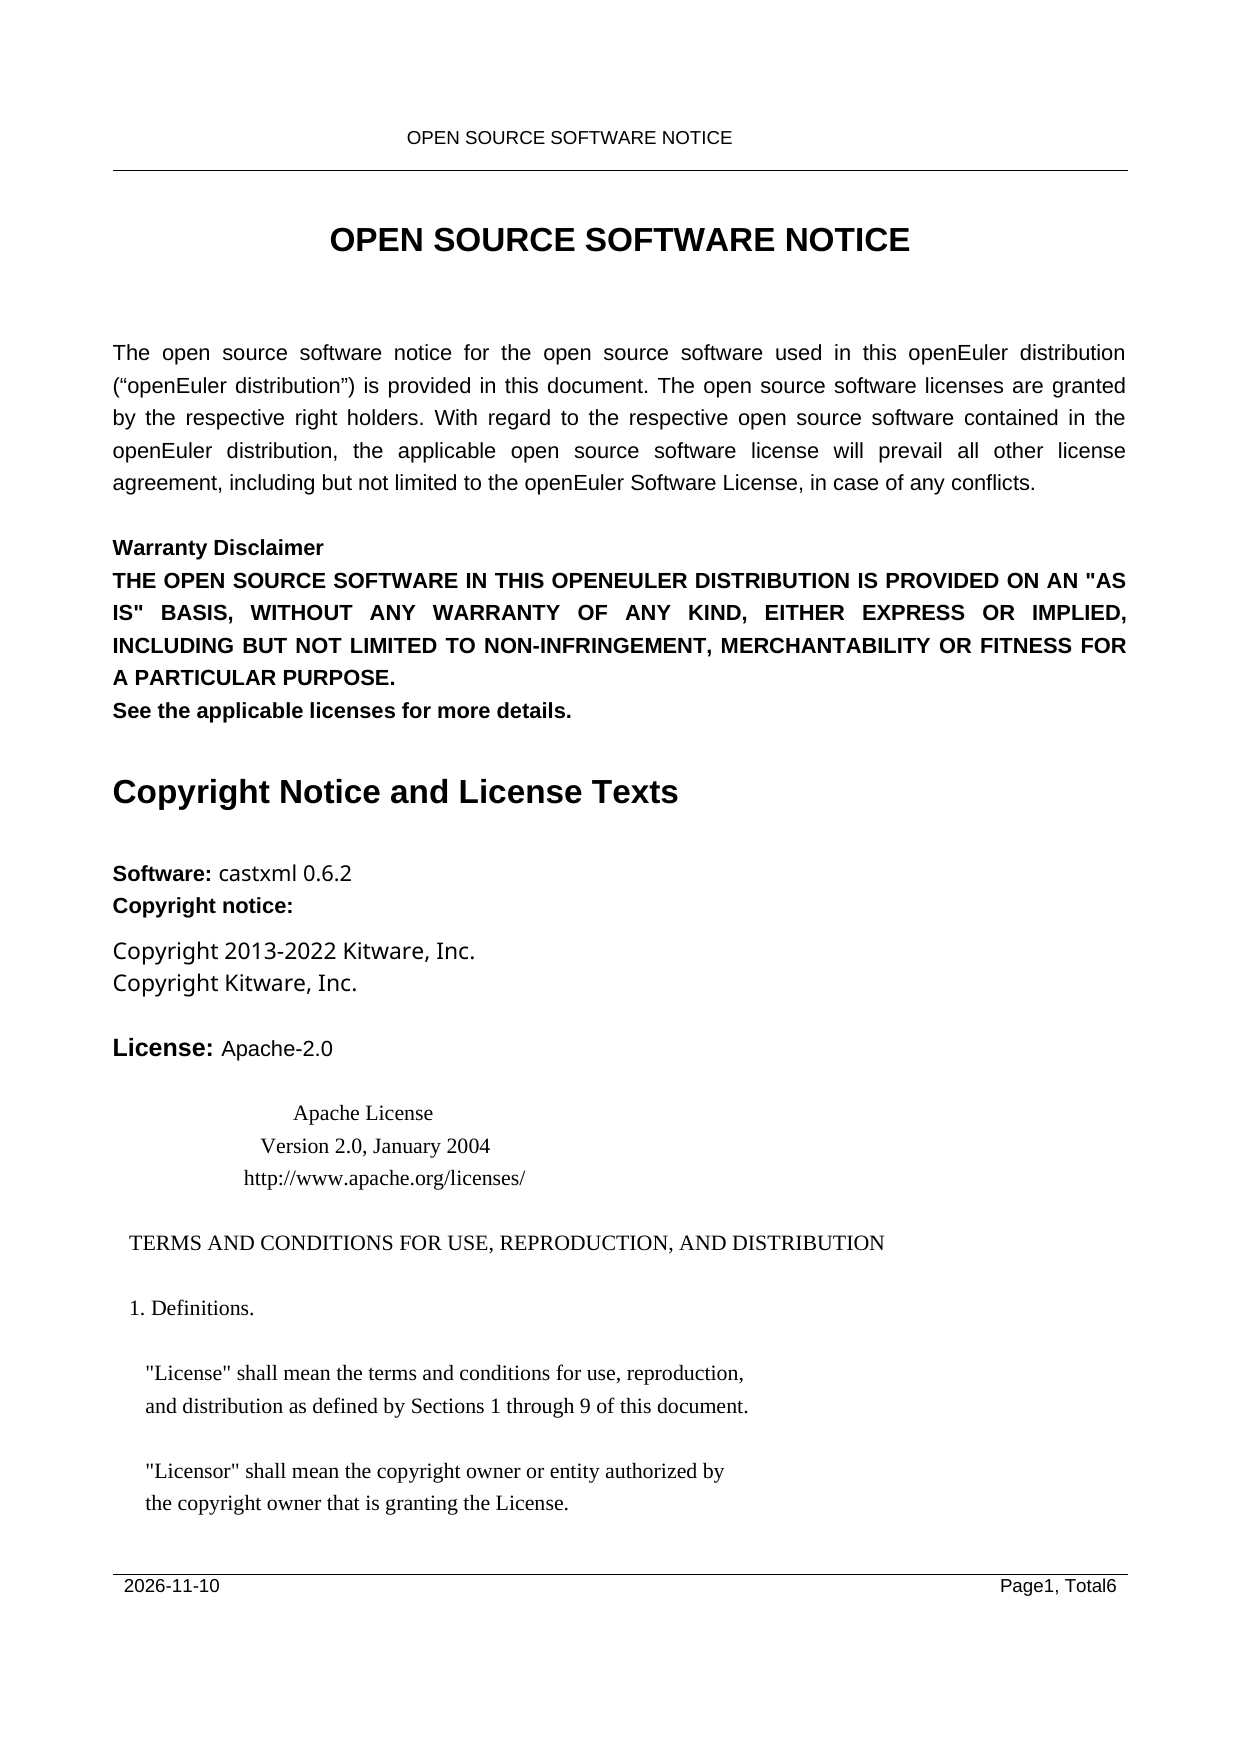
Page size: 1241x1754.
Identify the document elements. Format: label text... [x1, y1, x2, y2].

text Copyright notice: [112, 889, 1128, 921]
text Copyright 2013-2022 Kitware, Inc. Copyright Kitware, Inc. [112, 934, 1128, 1031]
text License: Apache-2.0 [112, 1031, 1128, 1064]
title Software: castxml 0.6.2 [112, 856, 1128, 889]
text The open source software notice for the open source software used in this openEuler distribution (“openEuler distribution”) is provided in this document. The open source software licenses are granted by the respective right holders. With regard to the respective open source software contained in the openEuler distribution, the applicable open source software license will prevail all other license agreement, including but not limited to the openEuler Software License, in case of any conflicts. [112, 336, 1128, 499]
text Warranty Disclaimer [112, 531, 1128, 564]
text OPEN SOURCE SOFTWARE NOTICE [112, 206, 1128, 271]
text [112, 1064, 1128, 1519]
text THE OPEN SOURCE SOFTWARE IN THIS OPENEULER DISTRIBUTION IS PROVIDED ON AN "AS IS" BASIS, WITHOUT ANY WARRANTY OF ANY KIND, EITHER EXPRESS OR IMPLIED, INCLUDING BUT NOT LIMITED TO NON-INFRINGEMENT, MERCHANTABILITY OR FITNESS FOR A PARTICULAR PURPOSE. See the applicable licenses for more details. [112, 564, 1128, 726]
text Copyright Notice and License Texts [112, 759, 1128, 824]
